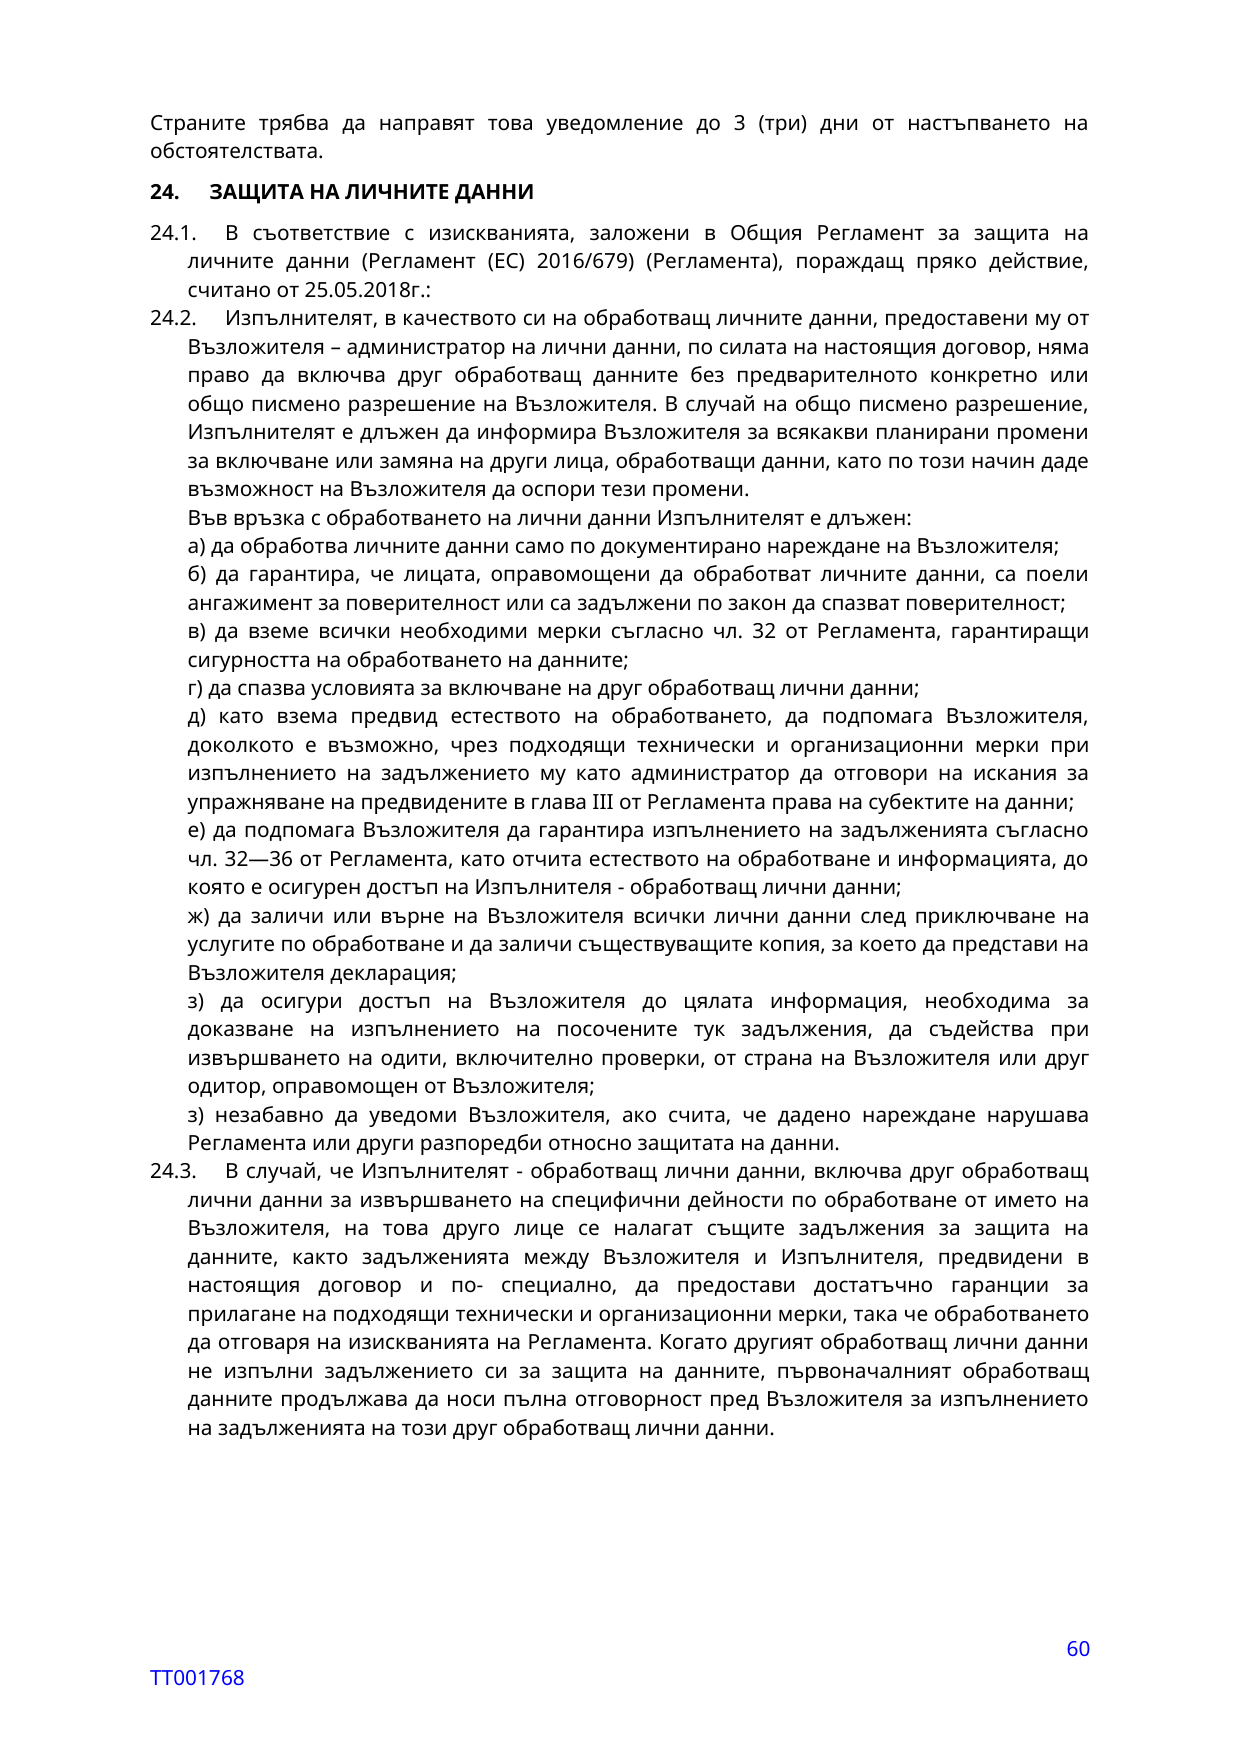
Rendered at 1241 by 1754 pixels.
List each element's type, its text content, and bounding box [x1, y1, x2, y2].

list Изпълнителят, в качеството си на обработващ личните данни, предоставени му от Възложителя – администратор на лични данни, по силата на настоящия договор, няма право да включва друг обработващ данните без предварителното конкретно или общо писмено разрешение на Възложителя. В случай на общо писмено разрешение, Изпълнителят е длъжен да информира Възложителя за всякакви планирани промени за включване или замяна на други лица, обработващи данни, като по този начин даде възможност на Възложителя да оспори тези промени. [150, 303, 1090, 503]
list з) незабавно да уведоми Възложителя, ако счита, че дадено нареждане нарушава Регламента или други разпоредби относно защитата на данни. [187, 1100, 1090, 1157]
list Във връзка с обработването на лични данни Изпълнителят е длъжен: [187, 503, 1090, 531]
list ЗАЩИТА НА ЛИЧНИТЕ ДАННИ [150, 177, 1090, 206]
text Страните трябва да направят това уведомление до 3 (три) дни от настъпването на обстоятелствата. [150, 108, 1090, 165]
list В съответствие с изискванията, заложени в Общия Регламент за защита на личните данни (Регламент (ЕС) 2016/679) (Регламента), пораждащ пряко действие, считано от 25.05.2018г.: [150, 218, 1090, 303]
list ж) да заличи или върне на Възложителя всички лични данни след приключване на услугите по обработване и да заличи съществуващите копия, за което да представи на Възложителя декларация; [187, 901, 1090, 986]
list в) да вземе всички необходими мерки съгласно чл. 32 от Регламента, гарантиращи сигурността на обработването на данните; [187, 616, 1090, 673]
list е) да подпомага Възложителя да гарантира изпълнението на задълженията съгласно чл. 32—36 от Регламента, като отчита естеството на обработване и информацията, до която е осигурен достъп на Изпълнителя - обработващ лични данни; [187, 815, 1090, 901]
list д) като взема предвид естеството на обработването, да подпомага Възложителя, доколкото е възможно, чрез подходящи технически и организационни мерки при изпълнението на задължението му като администратор да отговори на искания за упражняване на предвидените в глава III от Регламента права на субектите на данни; [187, 702, 1090, 815]
list г) да спазва условията за включване на друг обработващ лични данни; [187, 673, 1090, 702]
list a) да обработва личните данни само по документирано нареждане на Възложителя; [187, 531, 1090, 559]
list з) да осигури достъп на Възложителя до цялата информация, необходима за доказване на изпълнението на посочените тук задължения, да съдейства при извършването на одити, включително проверки, от страна на Възложителя или друг одитор, оправомощен от Възложителя; [187, 986, 1090, 1100]
list б) да гарантира, че лицата, оправомощени да обработват личните данни, са поели ангажимент за поверителност или са задължени по закон да спазват поверителност; [187, 559, 1090, 616]
list В случай, че Изпълнителят - обработващ лични данни, включва друг обработващ лични данни за извършването на специфични дейности по обработване от името на Възложителя, на това друго лице се налагат същите задължения за защита на данните, както задълженията между Възложителя и Изпълнителя, предвидени в настоящия договор и по- специално, да предостави достатъчно гаранции за прилагане на подходящи технически и организационни мерки, така че обработването да отговаря на изискванията на Регламента. Когато другият обработващ лични данни не изпълни задължението си за защита на данните, първоначалният обработващ данните продължава да носи пълна отговорност пред Възложителя за изпълнението на задълженията на този друг обработващ лични данни. [150, 1157, 1090, 1441]
